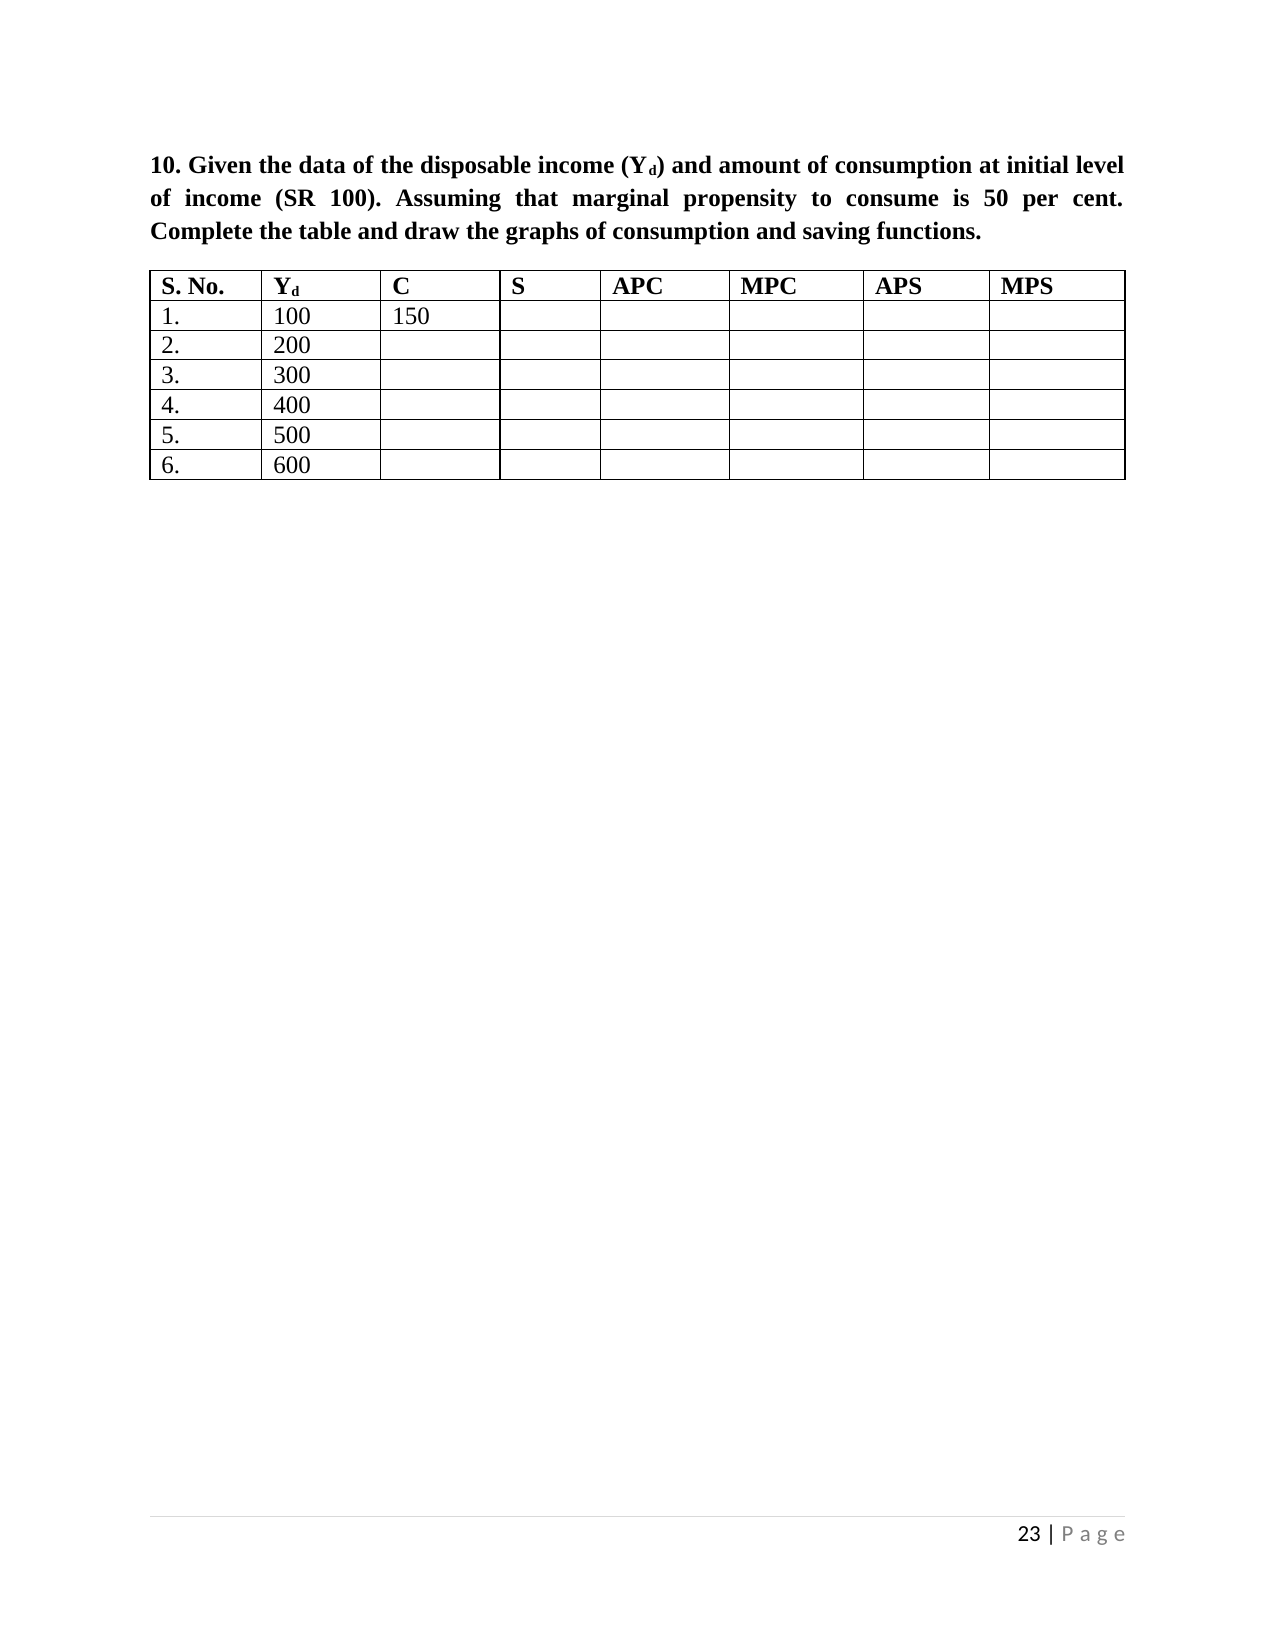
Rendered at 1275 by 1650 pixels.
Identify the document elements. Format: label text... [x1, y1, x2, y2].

table_header MPS [990, 271, 1124, 300]
table_cell [864, 420, 989, 449]
table_cell [601, 331, 729, 359]
table_header MPC [730, 271, 863, 300]
table_cell [501, 420, 600, 449]
table_cell [730, 420, 863, 449]
table_cell [601, 420, 729, 449]
table_cell 5. [151, 420, 261, 449]
table_cell [730, 331, 863, 359]
table_header S. No. [151, 271, 261, 300]
table_cell [990, 331, 1124, 359]
table_cell [381, 450, 499, 478]
table_header APS [864, 271, 989, 300]
table_cell [501, 390, 600, 419]
table_cell [990, 360, 1124, 389]
table_cell 2. [151, 331, 261, 359]
table_header S [501, 271, 600, 300]
table_cell [864, 390, 989, 419]
table_cell [990, 390, 1124, 419]
table_cell [501, 450, 600, 478]
table_header Yd [262, 271, 380, 300]
table_cell [381, 390, 499, 419]
table_cell [601, 450, 729, 478]
table_cell [501, 301, 600, 329]
table_cell [730, 390, 863, 419]
table_cell [730, 450, 863, 478]
table_cell [730, 301, 863, 329]
table_cell 6. [151, 450, 261, 478]
table_cell [501, 331, 600, 359]
table_cell 200 [262, 331, 380, 359]
table_cell [730, 360, 863, 389]
table_cell [990, 301, 1124, 329]
table_cell [381, 420, 499, 449]
table_cell [381, 360, 499, 389]
table_cell [381, 331, 499, 359]
table_cell [864, 331, 989, 359]
table_cell 300 [262, 360, 380, 389]
text 10. Given the data of the disposable income (Yd) and amount of consumption at initial level of income (SR 100). Assuming that marginal propensity to consume is 50 per cent. Complete the table and draw the graphs of consumption and saving functions. [150, 150, 1125, 245]
table_cell 400 [262, 390, 380, 419]
table_cell 100 [262, 301, 380, 329]
table_cell [864, 360, 989, 389]
table_cell 1. [151, 301, 261, 329]
table_cell [601, 301, 729, 329]
table_cell [990, 450, 1124, 478]
table_cell [601, 360, 729, 389]
table_cell 600 [262, 450, 380, 478]
table_cell 4. [151, 390, 261, 419]
table_header C [381, 271, 499, 300]
table_cell 500 [262, 420, 380, 449]
table_cell [864, 450, 989, 478]
table_cell [501, 360, 600, 389]
table_cell [864, 301, 989, 329]
table_header APC [601, 271, 729, 300]
table_cell [601, 390, 729, 419]
table_cell 3. [151, 360, 261, 389]
table_cell 150 [381, 301, 499, 329]
table_cell [990, 420, 1124, 449]
